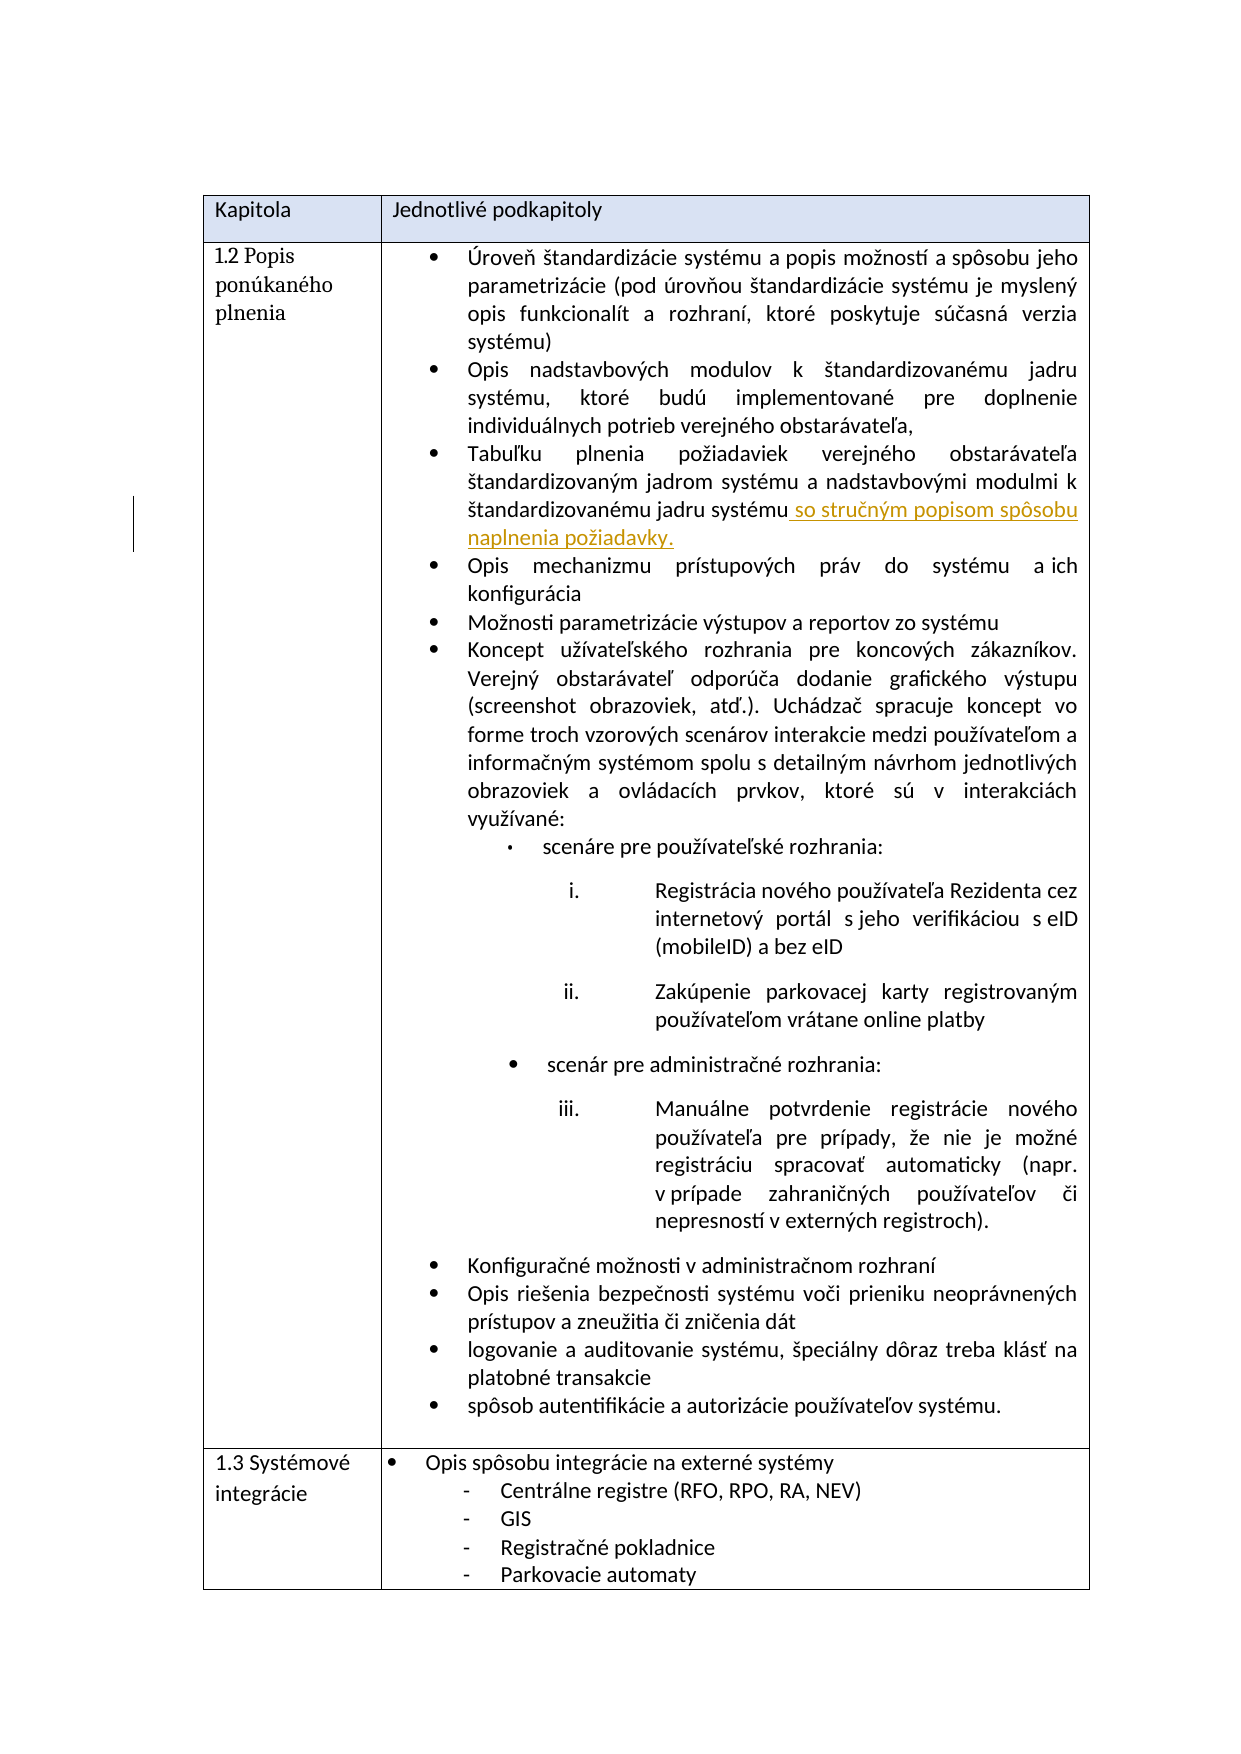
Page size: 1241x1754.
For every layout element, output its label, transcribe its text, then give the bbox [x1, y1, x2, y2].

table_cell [382, 1449, 1089, 1589]
table_header Kapitola [204, 196, 381, 242]
table_cell 1.2 Popis ponúkaného plnenia [204, 243, 381, 1447]
table_header Jednotlivé podkapitoly [382, 196, 1089, 242]
table_cell Úroveň štandardizácie systému a popis možností a spôsobu jeho parametrizácie (pod úrovňou štandardizácie systému je myslený opis funkcionalít a rozhraní, ktoré poskytuje súčasná verzia systému) Opis nadstavbových modulov k štandardizovanému jadru systému, ktoré budú implementované pre doplnenie individuálnych potrieb verejného obstarávateľa, Tabuľku plnenia požiadaviek verejného obstarávateľa štandardizovaným jadrom systému a nadstavbovými modulmi k štandardizovanému jadru systému Opis mechanizmu prístupových práv do systému a ich konfigurácia Možnosti parametrizácie výstupov a reportov zo systému Koncept užívateľského rozhrania pre koncových zákazníkov. Verejný obstarávateľ odporúča dodanie grafického výstupu (screenshot obrazoviek, atď.). Uchádzač spracuje koncept vo forme troch vzorových scenárov interakcie medzi používateľom a informačným systémom spolu s detailným návrhom jednotlivých obrazoviek a ovládacích prvkov, ktoré sú v interakciách využívané: scenáre pre používateľské rozhrania: Registrácia nového používateľa Rezidenta cez internetový portál s jeho verifikáciou s eID (mobileID) a bez eID Zakúpenie parkovacej karty registrovaným používateľom vrátane online platby scenár pre administračné rozhrania: Manuálne potvrdenie registrácie nového používateľa pre prípady, že nie je možné registráciu spracovať automaticky (napr. v prípade zahraničných používateľov či nepresností v externých registroch). Konfiguračné možnosti v administračnom rozhraní Opis riešenia bezpečnosti systému voči prieniku neoprávnených prístupov a zneužitia či zničenia dát logovanie a auditovanie systému, špeciálny dôraz treba klásť na platobné transakcie spôsob autentifikácie a autorizácie používateľov systému. [382, 243, 1089, 1447]
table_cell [204, 1449, 381, 1589]
